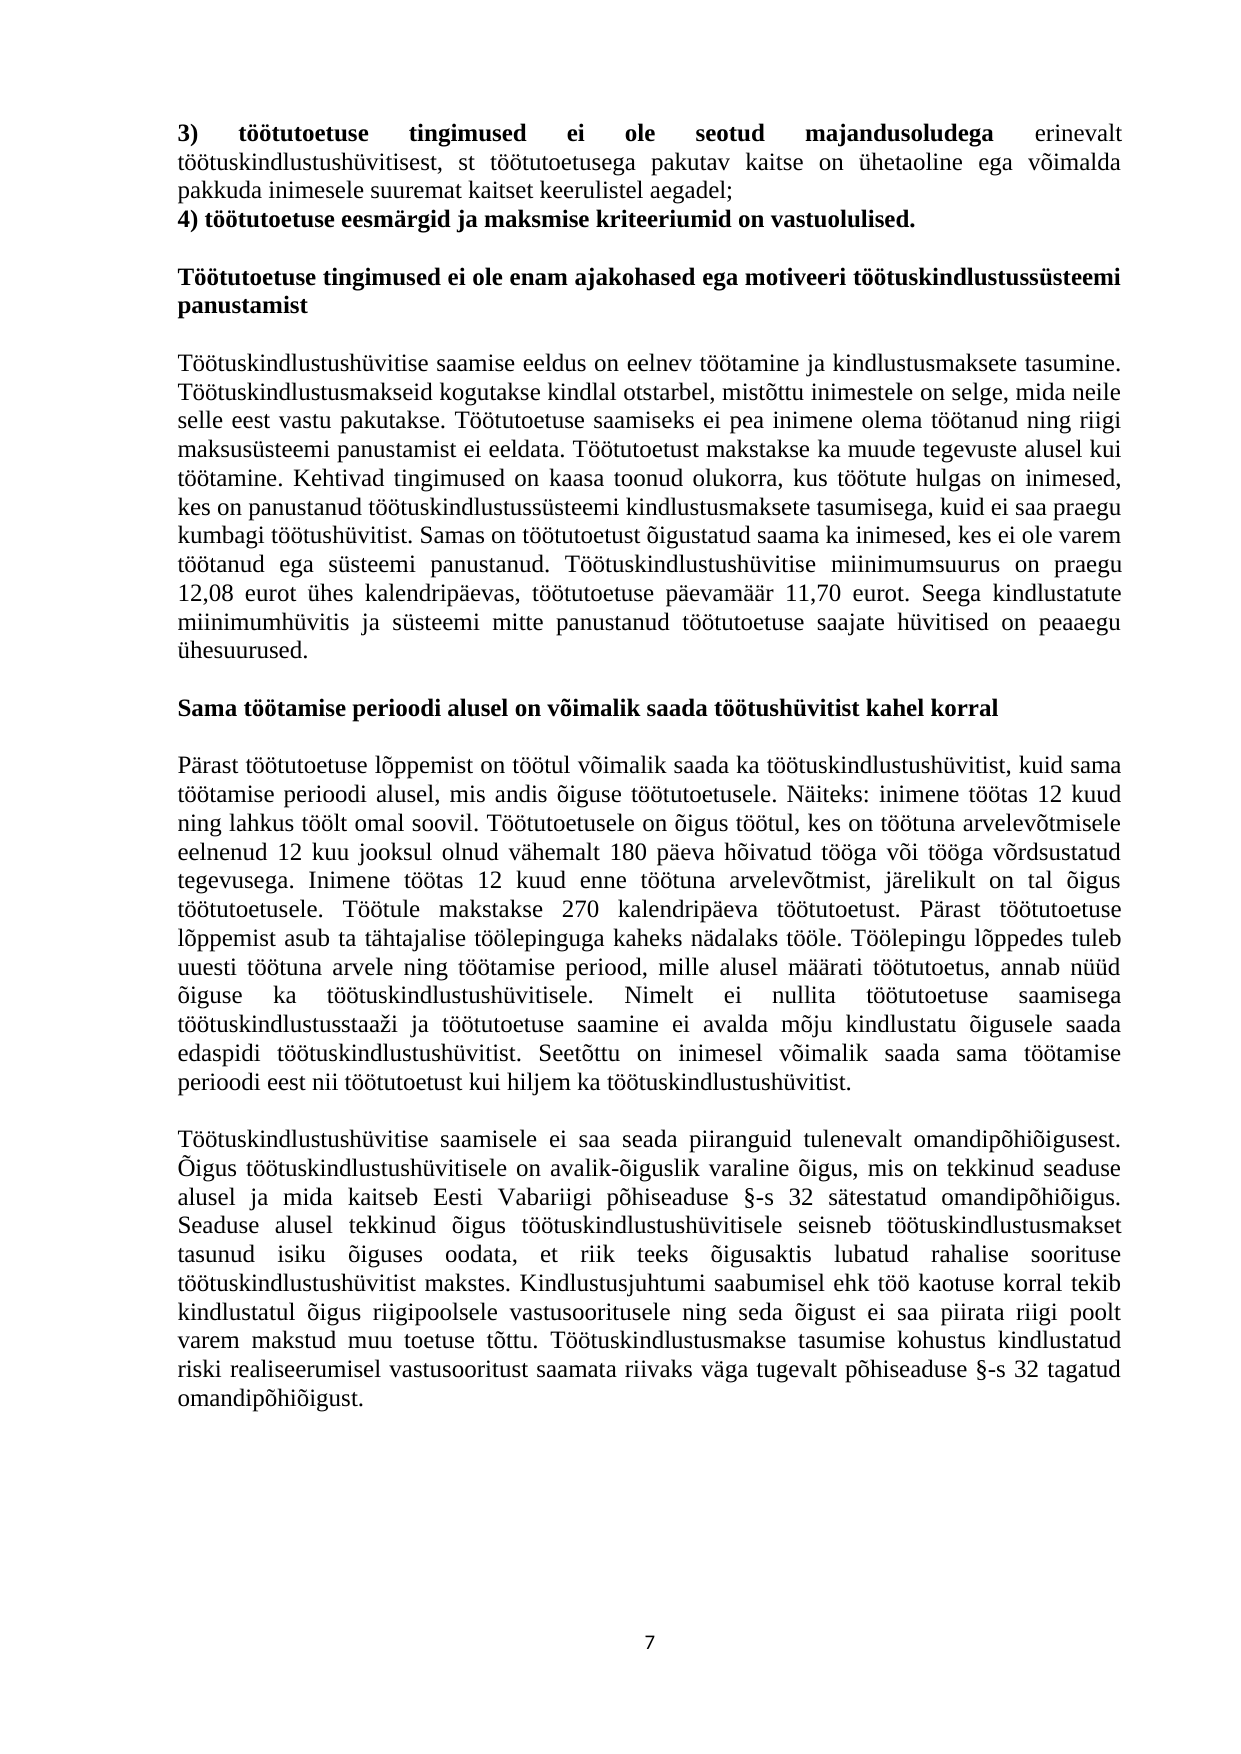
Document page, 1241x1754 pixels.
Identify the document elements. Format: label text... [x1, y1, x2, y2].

text Töötuskindlustushüvitise saamisele ei saa seada piiranguid tulenevalt omandipõhiõigusest. Õigus töötuskindlustushüvitisele on avalik-õiguslik varaline õigus, mis on tekkinud seaduse alusel ja mida kaitseb Eesti Vabariigi põhiseaduse §-s 32 sätestatud omandipõhiõigus. Seaduse alusel tekkinud õigus töötuskindlustushüvitisele seisneb töötuskindlustusmakset tasunud isiku õiguses oodata, et riik teeks õigusaktis lubatud rahalise soorituse töötuskindlustushüvitist makstes. Kindlustusjuhtumi saabumisel ehk töö kaotuse korral tekib kindlustatul õigus riigipoolsele vastusooritusele ning seda õigust ei saa piirata riigi poolt varem makstud muu toetuse tõttu. Töötuskindlustusmakse tasumise kohustus kindlustatud riski realiseerumisel vastusooritust saamata riivaks väga tugevalt põhiseaduse §-s 32 tagatud omandipõhiõigust. [177, 1124, 1122, 1412]
text 4) töötutoetuse eesmärgid ja maksmise kriteeriumid on vastuolulised. [177, 204, 1122, 233]
text Töötuskindlustushüvitise saamise eeldus on eelnev töötamine ja kindlustusmaksete tasumine. Töötuskindlustusmakseid kogutakse kindlal otstarbel, mistõttu inimestele on selge, mida neile selle eest vastu pakutakse. Töötutoetuse saamiseks ei pea inimene olema töötanud ning riigi maksusüsteemi panustamist ei eeldata. Töötutoetust makstakse ka muude tegevuste alusel kui töötamine. Kehtivad tingimused on kaasa toonud olukorra, kus töötute hulgas on inimesed, kes on panustanud töötuskindlustussüsteemi kindlustusmaksete tasumisega, kuid ei saa praegu kumbagi töötushüvitist. Samas on töötutoetust õigustatud saama ka inimesed, kes ei ole varem töötanud ega süsteemi panustanud. Töötuskindlustushüvitise miinimumsuurus on praegu 12,08 eurot ühes kalendripäevas, töötutoetuse päevamäär 11,70 eurot. Seega kindlustatute miinimumhüvitis ja süsteemi mitte panustanud töötutoetuse saajate hüvitised on peaaegu ühesuurused. [177, 348, 1122, 664]
text 3) töötutoetuse tingimused ei ole seotud majandusoludega erinevalt töötuskindlustushüvitisest, st töötutoetusega pakutav kaitse on ühetaoline ega võimalda pakkuda inimesele suuremat kaitset keerulistel aegadel; [177, 118, 1122, 204]
text Töötutoetuse tingimused ei ole enam ajakohased ega motiveeri töötuskindlustussüsteemi panustamist [177, 262, 1122, 319]
text Pärast töötutoetuse lõppemist on töötul võimalik saada ka töötuskindlustushüvitist, kuid sama töötamise perioodi alusel, mis andis õiguse töötutoetusele. Näiteks: inimene töötas 12 kuud ning lahkus töölt omal soovil. Töötutoetusele on õigus töötul, kes on töötuna arvelevõtmisele eelnenud 12 kuu jooksul olnud vähemalt 180 päeva hõivatud tööga või tööga võrdsustatud tegevusega. Inimene töötas 12 kuud enne töötuna arvelevõtmist, järelikult on tal õigus töötutoetusele. Töötule makstakse 270 kalendripäeva töötutoetust. Pärast töötutoetuse lõppemist asub ta tähtajalise töölepinguga kaheks nädalaks tööle. Töölepingu lõppedes tuleb uuesti töötuna arvele ning töötamise periood, mille alusel määrati töötutoetus, annab nüüd õiguse ka töötuskindlustushüvitisele. Nimelt ei nullita töötutoetuse saamisega töötuskindlustusstaaži ja töötutoetuse saamine ei avalda mõju kindlustatu õigusele saada edaspidi töötuskindlustushüvitist. Seetõttu on inimesel võimalik saada sama töötamise perioodi eest nii töötutoetust kui hiljem ka töötuskindlustushüvitist. [177, 751, 1122, 1096]
text Sama töötamise perioodi alusel on võimalik saada töötushüvitist kahel korral [177, 693, 1122, 722]
